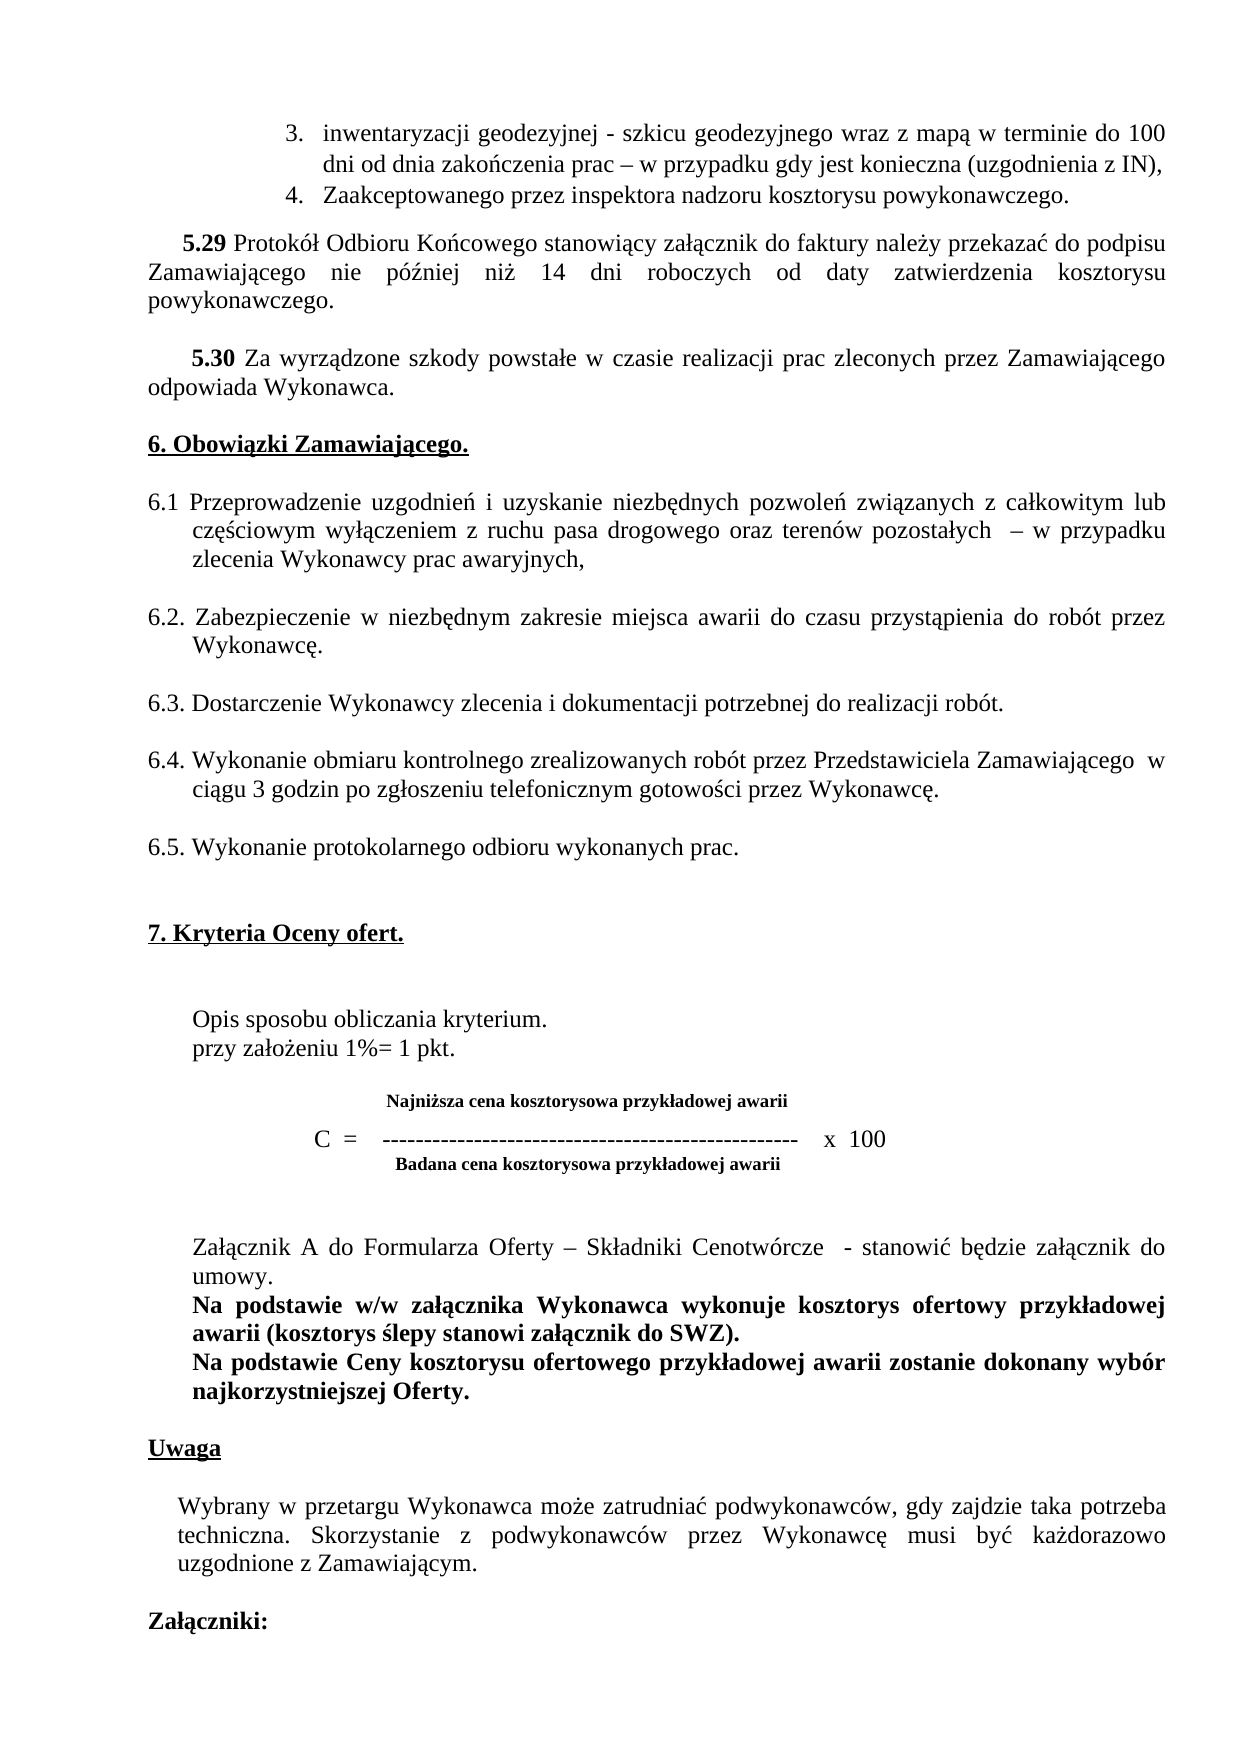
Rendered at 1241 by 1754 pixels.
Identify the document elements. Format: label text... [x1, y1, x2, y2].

text 6.3. Dostarczenie Wykonawcy zlecenia i dokumentacji potrzebnej do realizacji robót. [148, 688, 1167, 717]
list Zaakceptowanego przez inspektora nadzoru kosztorysu powykonawczego. [285, 180, 1167, 209]
text przy założeniu 1%= 1 pkt. [192, 1033, 1167, 1062]
text 6.2. Zabezpieczenie w niezbędnym zakresie miejsca awarii do czasu przystąpienia do robót przez Wykonawcę. [148, 602, 1167, 659]
text 6.5. Wykonanie protokolarnego odbioru wykonanych prac. [148, 832, 1167, 860]
text C = -------------------------------------------------- x 100 [148, 1124, 1167, 1153]
text Załącznik A do Formularza Oferty – Składniki Cenotwórcze - stanowić będzie załącznik do umowy. [192, 1232, 1167, 1290]
list inwentaryzacji geodezyjnej - szkicu geodezyjnego wraz z mapą w terminie do 100 dni od dnia zakończenia prac – w przypadku gdy jest konieczna (uzgodnienia z IN), [285, 118, 1167, 178]
text Badana cena kosztorysowa przykładowej awarii [192, 1153, 1167, 1175]
text Na podstawie Ceny kosztorysu ofertowego przykładowej awarii zostanie dokonany wybór najkorzystniejszej Oferty. [192, 1347, 1167, 1405]
text 6. Obowiązki Zamawiającego. [148, 429, 1167, 458]
text Załączniki: [148, 1606, 1167, 1635]
text Najniższa cena kosztorysowa przykładowej awarii [148, 1090, 1167, 1112]
text Opis sposobu obliczania kryterium. [192, 1004, 1167, 1033]
text 6.4. Wykonanie obmiaru kontrolnego zrealizowanych robót przez Przedstawiciela Zamawiającego w ciągu 3 godzin po zgłoszeniu telefonicznym gotowości przez Wykonawcę. [148, 745, 1167, 803]
text 5.29 Protokół Odbioru Końcowego stanowiący załącznik do faktury należy przekazać do podpisu Zamawiającego nie później niż 14 dni roboczych od daty zatwierdzenia kosztorysu powykonawczego. [148, 228, 1167, 314]
text Uwaga [148, 1433, 1167, 1462]
text Wybrany w przetargu Wykonawca może zatrudniać podwykonawców, gdy zajdzie taka potrzeba techniczna. Skorzystanie z podwykonawców przez Wykonawcę musi być każdorazowo uzgodnione z Zamawiającym. [177, 1491, 1167, 1577]
text 7. Kryteria Oceny ofert. [148, 918, 1167, 947]
text 5.30 Za wyrządzone szkody powstałe w czasie realizacji prac zleconych przez Zamawiającego odpowiada Wykonawca. [148, 343, 1167, 400]
text 6.1 Przeprowadzenie uzgodnień i uzyskanie niezbędnych pozwoleń związanych z całkowitym lub częściowym wyłączeniem z ruchu pasa drogowego oraz terenów pozostałych – w przypadku zlecenia Wykonawcy prac awaryjnych, [148, 487, 1167, 573]
text Na podstawie w/w załącznika Wykonawca wykonuje kosztorys ofertowy przykładowej awarii (kosztorys ślepy stanowi załącznik do SWZ). [192, 1290, 1167, 1347]
